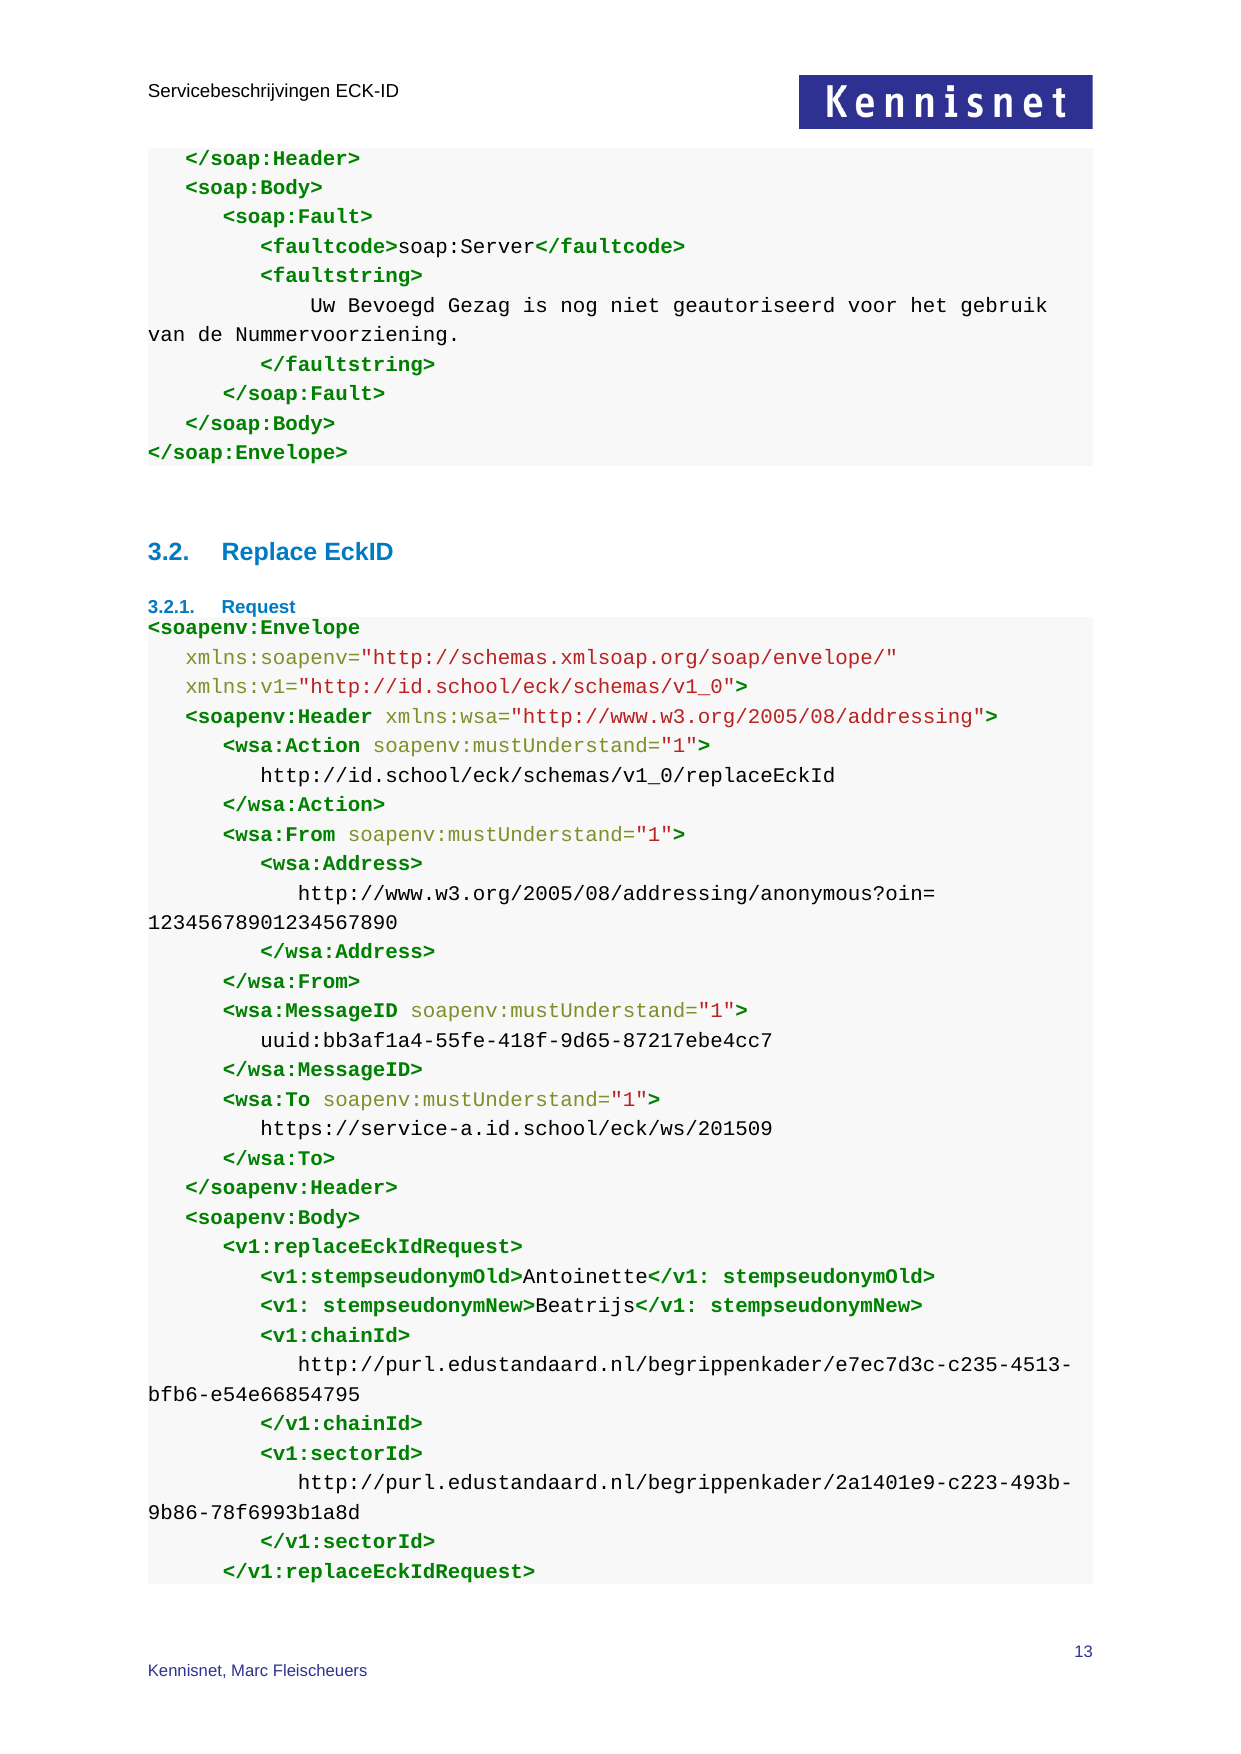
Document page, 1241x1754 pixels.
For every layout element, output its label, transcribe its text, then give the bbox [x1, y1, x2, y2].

text <soapenv:Header xmlns:wsa="http://www.w3.org/2005/08/addressing"> [148, 706, 1093, 729]
text </wsa:Action> [148, 794, 1093, 818]
text <wsa:MessageID soapenv:mustUnderstand="1"> [148, 1001, 1093, 1024]
text https://service-a.id.school/eck/ws/201509 [148, 1118, 1093, 1142]
text <faultcode>soap:Server</faultcode> [148, 236, 1093, 260]
text <v1:replaceEckIdRequest> [148, 1236, 1093, 1260]
text </soap:Fault> [148, 383, 1093, 407]
subtitle Replace EckID [148, 536, 1093, 565]
text <soap:Body> [148, 177, 1093, 201]
text <wsa:Action soapenv:mustUnderstand="1"> [148, 735, 1093, 759]
text </soapenv:Header> [148, 1177, 1093, 1201]
text <wsa:To soapenv:mustUnderstand="1"> [148, 1089, 1093, 1113]
text http://purl.edustandaard.nl/begrippenkader/2a1401e9-c223-493b-9b86-78f6993b1a8d [148, 1472, 1093, 1525]
text <wsa:From soapenv:mustUnderstand="1"> [148, 824, 1093, 847]
text </v1:sectorId> [148, 1531, 1093, 1555]
text </v1:chainId> [148, 1413, 1093, 1437]
text </wsa:MessageID> [148, 1059, 1093, 1083]
text </soap:Envelope> [148, 442, 1093, 466]
text <faultstring> [148, 266, 1093, 289]
text <v1: stempseudonymNew>Beatrijs</v1: stempseudonymNew> [148, 1295, 1093, 1319]
text http://www.w3.org/2005/08/addressing/anonymous?oin= 12345678901234567890 [148, 883, 1093, 936]
text </faultstring> [148, 354, 1093, 378]
text </soap:Body> [148, 413, 1093, 437]
text <v1:chainId> [148, 1325, 1093, 1348]
text xmlns:soapenv="http://schemas.xmlsoap.org/soap/envelope/" [148, 647, 1093, 670]
text http://purl.edustandaard.nl/begrippenkader/e7ec7d3c-c235-4513-bfb6-e54e66854795 [148, 1354, 1093, 1407]
text <v1:sectorId> [148, 1443, 1093, 1466]
text <wsa:Address> [148, 853, 1093, 877]
text Uw Bevoegd Gezag is nog niet geautoriseerd voor het gebruik van de Nummervoorziening. [148, 295, 1093, 348]
text <soapenv:Body> [148, 1207, 1093, 1231]
text </soap:Header> [148, 148, 1093, 171]
text xmlns:v1="http://id.school/eck/schemas/v1_0"> [148, 676, 1093, 700]
text </wsa:To> [148, 1148, 1093, 1172]
text </v1:replaceEckIdRequest> [148, 1561, 1093, 1584]
text </wsa:Address> [148, 942, 1093, 965]
text <soapenv:Envelope [148, 617, 1093, 641]
text <v1:stempseudonymOld>Antoinette</v1: stempseudonymOld> [148, 1266, 1093, 1289]
text http://id.school/eck/schemas/v1_0/replaceEckId [148, 765, 1093, 788]
text </wsa:From> [148, 971, 1093, 995]
text uuid:bb3af1a4-55fe-418f-9d65-87217ebe4cc7 [148, 1030, 1093, 1054]
text <soap:Fault> [148, 207, 1093, 230]
subtitle Request [148, 590, 1093, 617]
picture [799, 75, 1093, 129]
